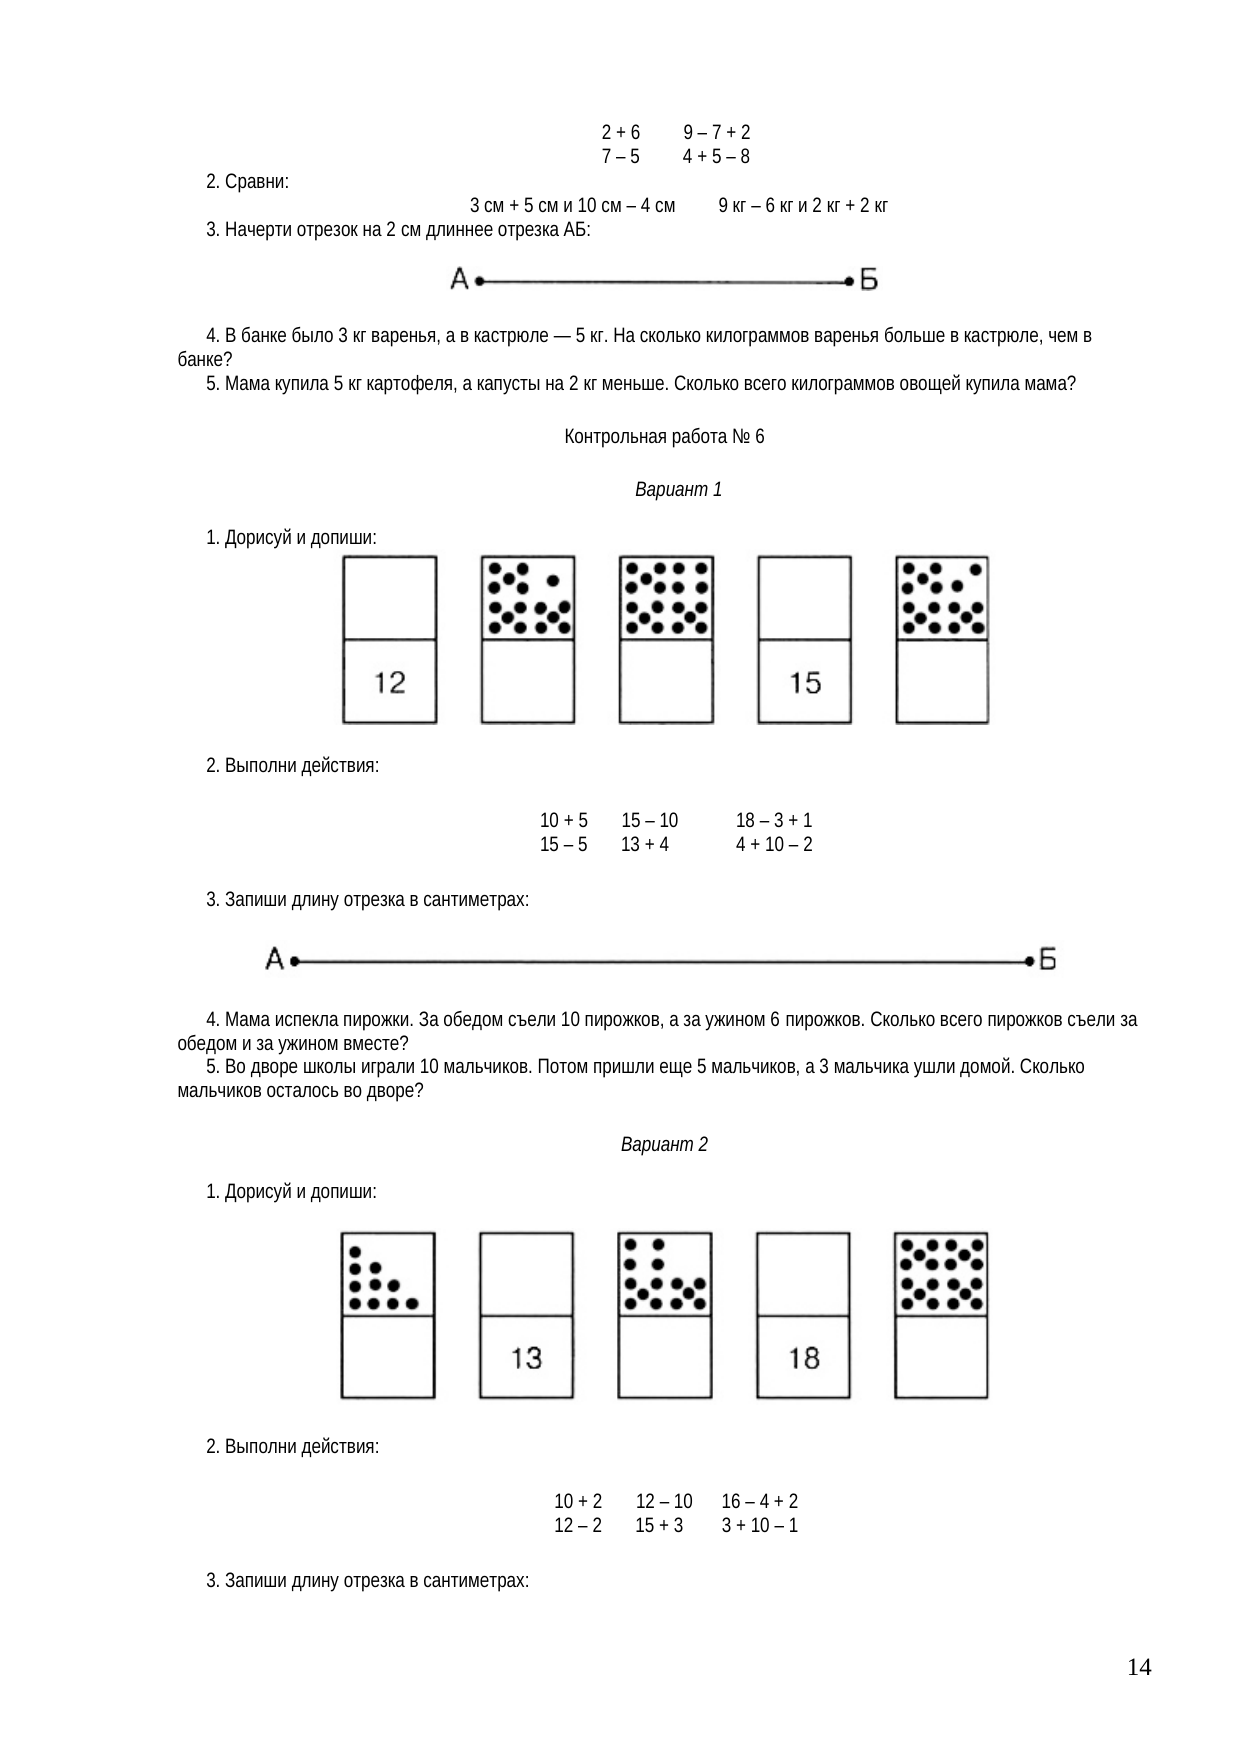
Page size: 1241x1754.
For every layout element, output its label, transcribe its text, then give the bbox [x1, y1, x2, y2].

text Вариант 1 [177, 477, 1152, 501]
picture [336, 1228, 993, 1405]
text 4. В банке было 3 кг варенья, а в кастрюле — 5 кг. На сколько килограммов варенья больше в кастрюле, чем в банке? 5. Мама купила 5 кг картофеля, а капусты на 2 кг меньше. Сколько всего килограммов овощей купила мама? [177, 323, 1152, 395]
picture [445, 266, 884, 291]
text Вариант 2 [177, 1132, 1152, 1156]
text 2. Сравни: [177, 169, 1152, 193]
picture [333, 549, 996, 725]
text 3. Начерти отрезок на 2 см длиннее отрезка АБ: [177, 217, 1152, 241]
text 3 см + 5 см и 10 см – 4 см 9 кг – 6 кг и 2 кг + 2 кг [177, 193, 1152, 217]
text 4. Мама испекла пирожки. За обедом съели 10 пирожков, а за ужином 6 пирожков. Сколько всего пирожков съели за обедом и за ужином вместе? 5. Во дворе школы играли 10 мальчиков. Потом пришли еще 5 мальчиков, а 3 мальчика ушли домой. Сколько мальчиков осталось во дворе? [177, 1007, 1152, 1102]
text 2. Выполни действия: [177, 1434, 1152, 1458]
text 1. Дорисуй и допиши: [177, 1156, 1152, 1203]
table_header 2 + 6 9 – 7 + 2 7 – 5 4 + 5 – 8 [571, 118, 758, 169]
picture [264, 940, 1065, 978]
text Контрольная работа № 6 [177, 424, 1152, 448]
table_header 10 + 2 12 – 10 16 – 4 + 2 12 – 2 15 + 3 3 + 10 – 1 [524, 1487, 805, 1538]
text 2. Выполни действия: [177, 753, 1152, 777]
table_header 10 + 5 15 – 10 18 – 3 + 1 15 – 5 13 + 4 4 + 10 – 2 [510, 807, 819, 858]
text 1. Дорисуй и допиши: [177, 501, 1152, 549]
text 3. Запиши длину отрезка в сантиметрах: [177, 1567, 1152, 1591]
text 3. Запиши длину отрезка в сантиметрах: [177, 887, 1152, 911]
